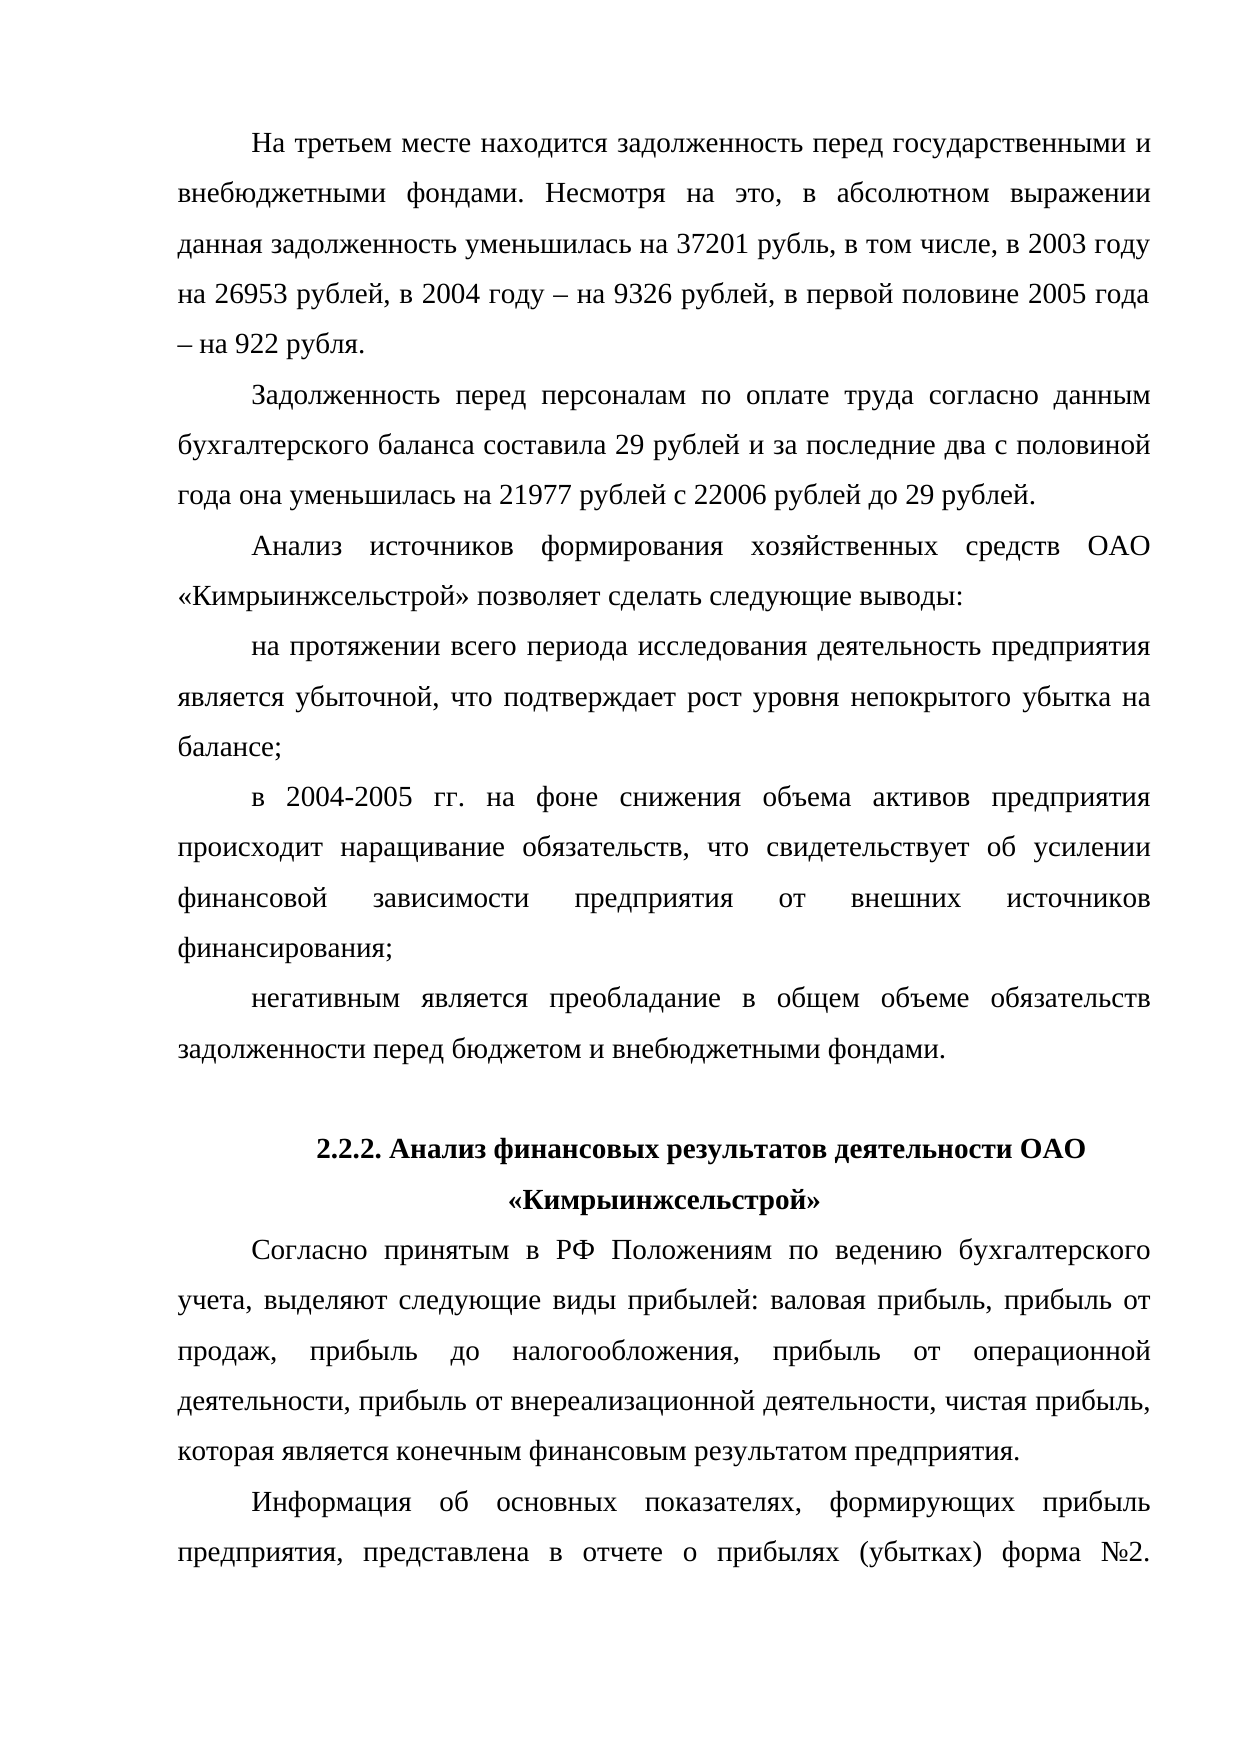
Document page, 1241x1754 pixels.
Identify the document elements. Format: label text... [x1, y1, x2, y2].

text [177, 1484, 1152, 1567]
text на протяжении всего периода исследования деятельность предприятия является убыточной, что подтверждает рост уровня непокрытого убытка на балансе; [177, 628, 1152, 762]
text в 2004-2005 гг. на фоне снижения объема активов предприятия происходит наращивание обязательств, что свидетельствует об усилении финансовой зависимости предприятия от внешних источников финансирования; [177, 779, 1152, 964]
text Задолженность перед персоналам по оплате труда согласно данным бухгалтерского баланса составила 29 рублей и за последние два с половиной года она уменьшилась на 21977 рублей с 22006 рублей до 29 рублей. [177, 377, 1152, 511]
text На третьем месте находится задолженность перед государственными и внебюджетными фондами. Несмотря на это, в абсолютном выражении данная задолженность уменьшилась на 37201 рубль, в том числе, в 2003 году на 26953 рублей, в 2004 году – на 9326 рублей, в первой половине 2005 года – на 922 рубля. [177, 125, 1152, 360]
subtitle 2.2.2. Анализ финансовых результатов деятельности ОАО «Кимрыинжсельстрой» [177, 1131, 1152, 1215]
text негативным является преобладание в общем объеме обязательств задолженности перед бюджетом и внебюджетными фондами. [177, 981, 1152, 1064]
text Согласно принятым в РФ Положениям по ведению бухгалтерского учета, выделяют следующие виды прибылей: валовая прибыль, прибыль от продаж, прибыль до налогообложения, прибыль от операционной деятельности, прибыль от внереализационной деятельности, чистая прибыль, которая является конечным финансовым результатом предприятия. [177, 1232, 1152, 1467]
text Анализ источников формирования хозяйственных средств ОАО «Кимрыинжсельстрой» позволяет сделать следующие выводы: [177, 528, 1152, 612]
